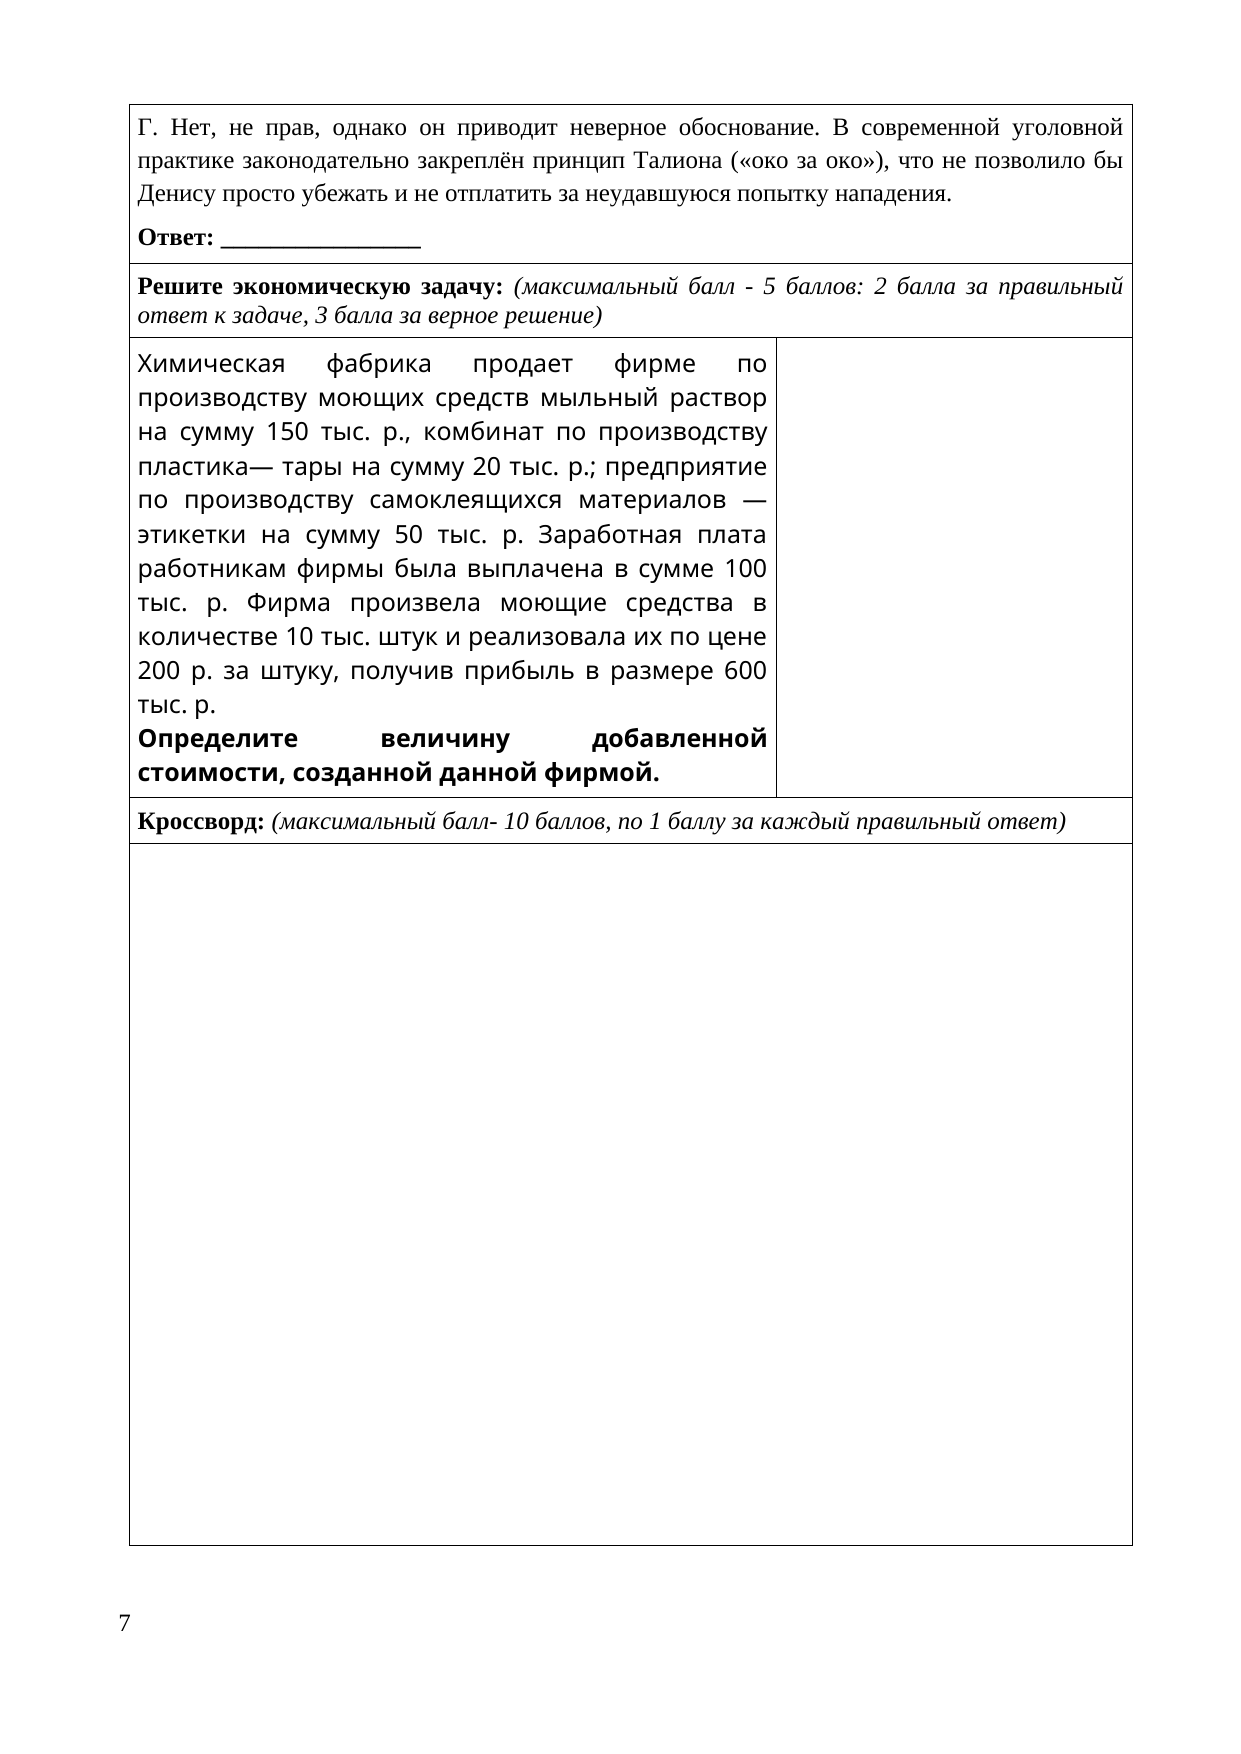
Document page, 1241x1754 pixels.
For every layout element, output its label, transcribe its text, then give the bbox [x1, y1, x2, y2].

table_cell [130, 105, 1132, 262]
table_cell [777, 338, 1132, 797]
table_cell [130, 844, 1132, 1545]
table_cell Кроссворд: (максимальный балл- 10 баллов, по 1 баллу за каждый правильный ответ) [130, 798, 1132, 843]
table_cell Химическая фабрика продает фирме по производству моющих средств мыльный раствор на сумму 150 тыс. р., комбинат по производству пластика— тары на сумму 20 тыс. р.; предприятие по производству самоклеящихся материалов — этикетки на сумму 50 тыс. р. Заработная плата работникам фирмы была выплачена в сумме 100 тыс. р. Фирма произвела моющие средства в количестве 10 тыс. штук и реализовала их по цене 200 р. за штуку, получив прибыль в размере 600 тыс. р. Определите величину добавленной стоимости, созданной данной фирмой. [130, 338, 776, 797]
table_cell Решите экономическую задачу: (максимальный балл - 5 баллов: 2 балла за правильный ответ к задаче, 3 балла за верное решение) [130, 264, 1132, 337]
